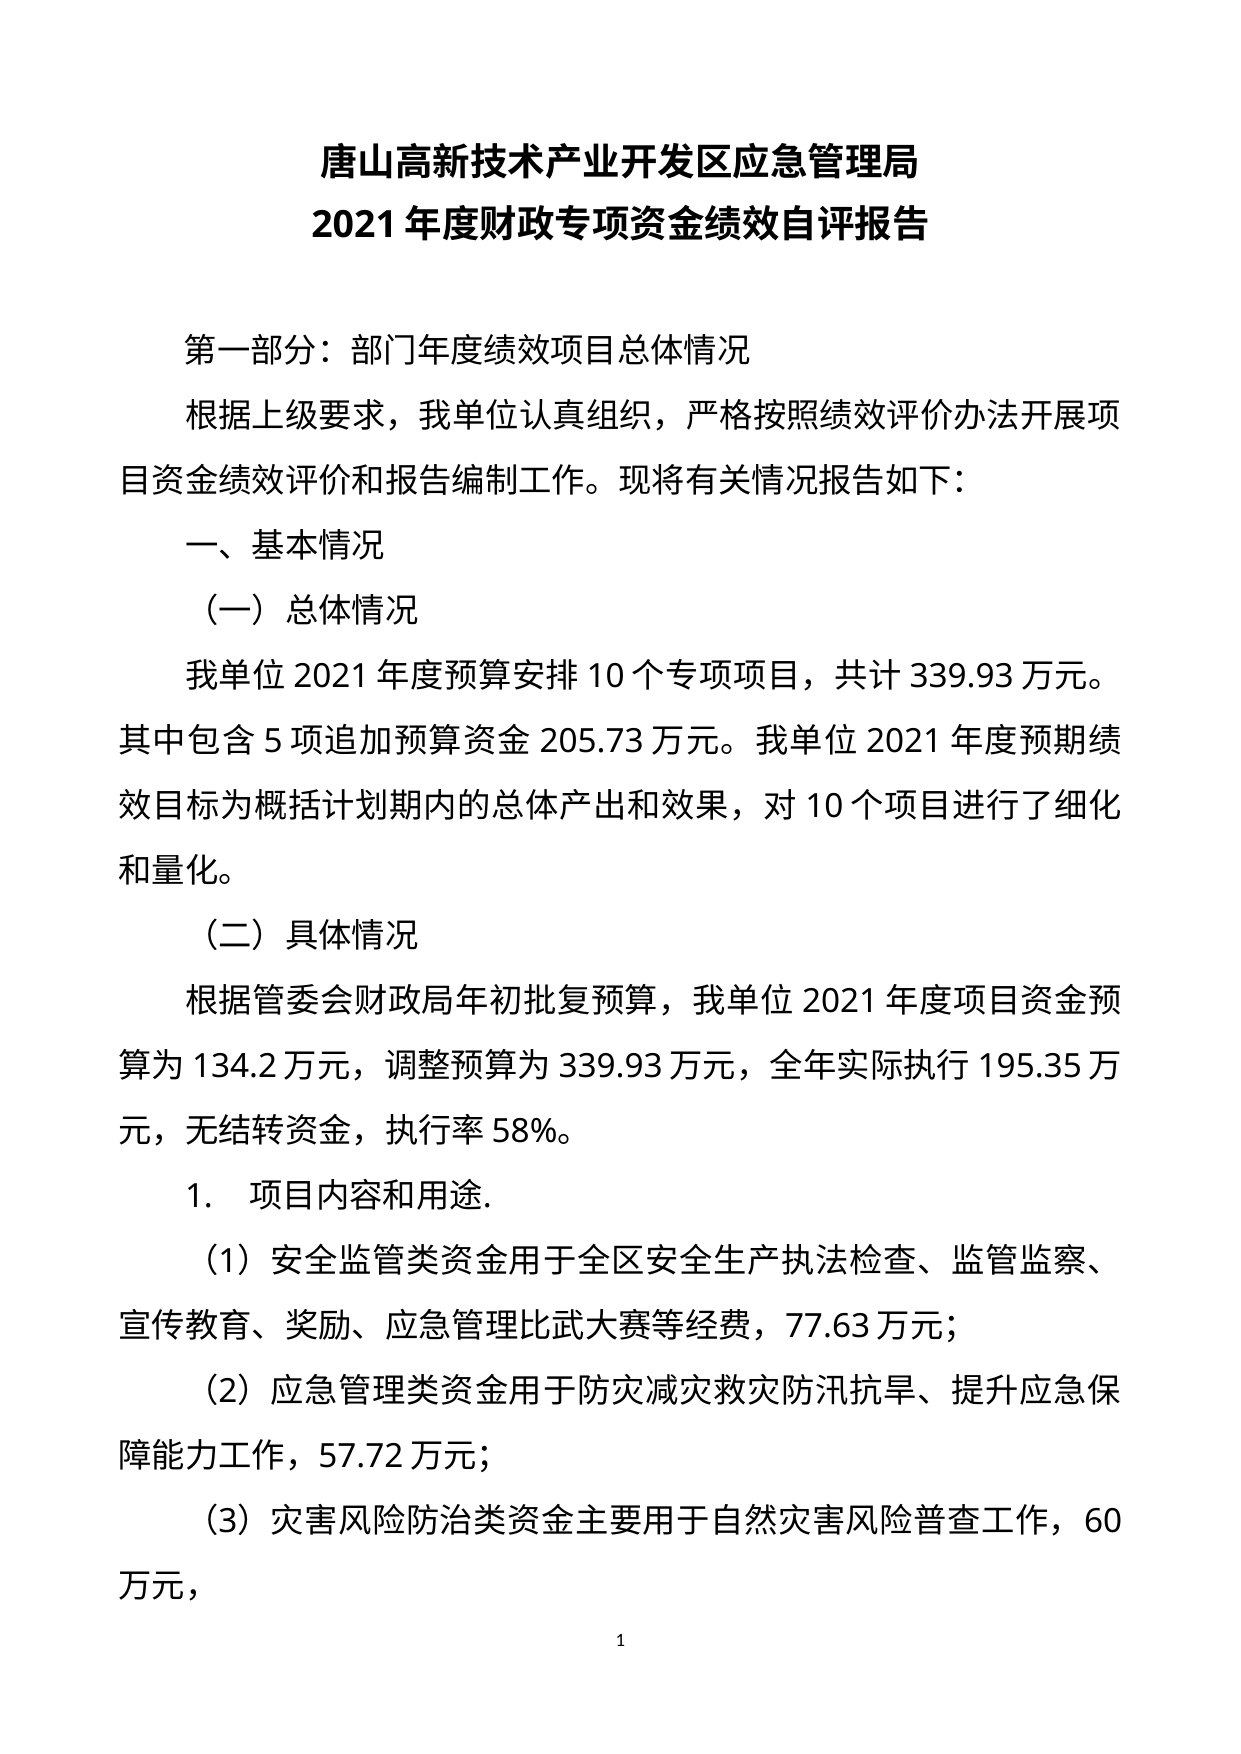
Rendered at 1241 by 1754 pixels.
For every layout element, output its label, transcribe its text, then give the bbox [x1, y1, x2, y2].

text 第一部分：部门年度绩效项目总体情况 [118, 315, 1122, 380]
list 安全监管类资金用于全区安全生产执法检查、监管监察、宣传教育、奖励、应急管理比武大赛等经费，77.63万元； [118, 1225, 1122, 1355]
text 2021年度财政专项资金绩效自评报告 [118, 188, 1122, 250]
list 我单位2021年度预算安排10个专项项目，共计339.93万元。其中包含5项追加预算资金205.73万元。我单位2021年度预期绩效目标为概括计划期内的总体产出和效果，对10个项目进行了细化和量化。 [118, 640, 1122, 900]
list 根据管委会财政局年初批复预算，我单位2021年度项目资金预算为134.2万元，调整预算为339.93万元，全年实际执行195.35万元，无结转资金，执行率58%。 [118, 965, 1122, 1160]
list 灾害风险防治类资金主要用于自然灾害风险普查工作，60万元， [118, 1485, 1122, 1615]
list 项目内容和用途. [118, 1160, 1122, 1225]
list 应急管理类资金用于防灾减灾救灾防汛抗旱、提升应急保障能力工作，57.72万元； [118, 1355, 1122, 1485]
list 总体情况 [118, 575, 1122, 640]
list 基本情况 [118, 510, 1122, 575]
text 唐山高新技术产业开发区应急管理局 [118, 125, 1122, 188]
list 具体情况 [118, 900, 1122, 965]
text 根据上级要求，我单位认真组织，严格按照绩效评价办法开展项目资金绩效评价和报告编制工作。现将有关情况报告如下： [118, 380, 1122, 510]
